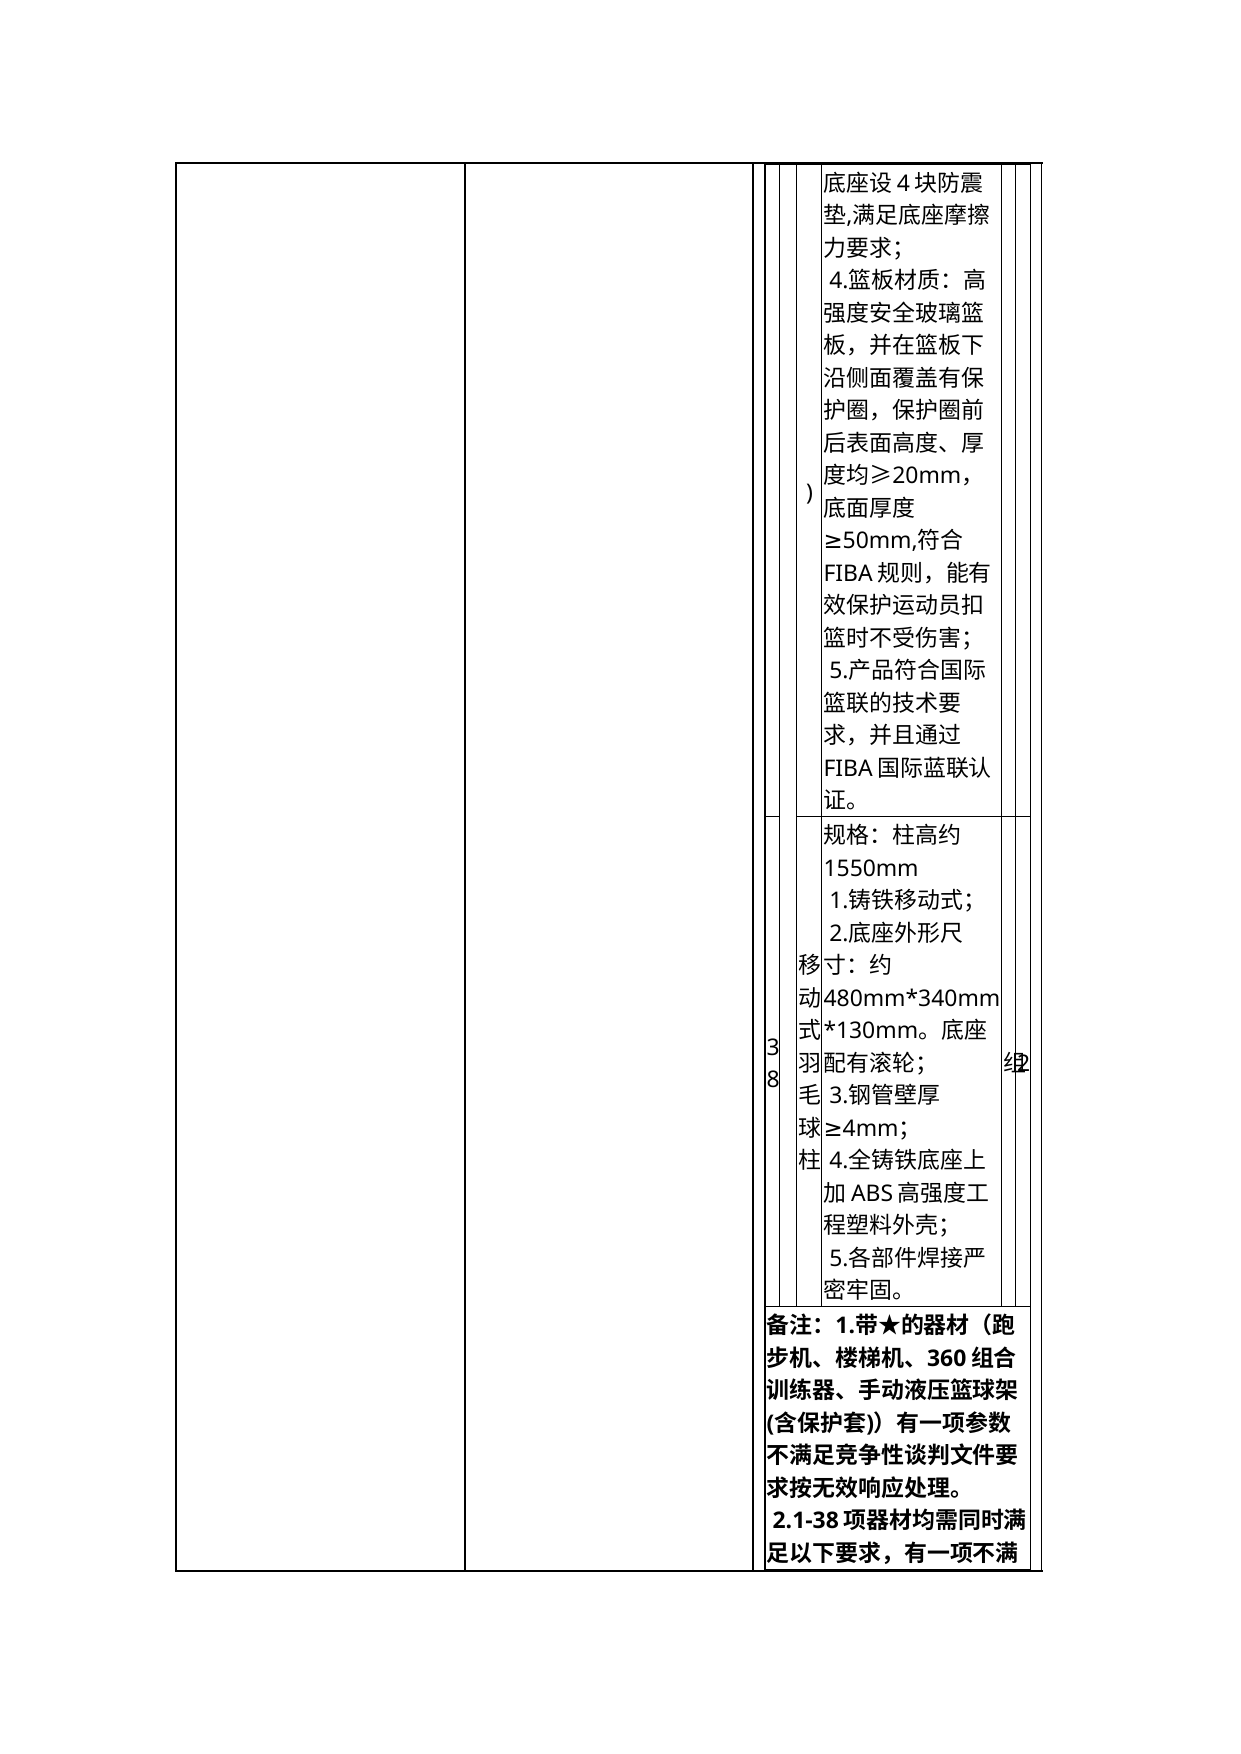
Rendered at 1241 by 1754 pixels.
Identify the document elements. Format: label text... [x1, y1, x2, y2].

table_cell [766, 165, 779, 816]
table_cell [822, 817, 1001, 1306]
table_cell [822, 165, 1001, 816]
table_cell [1016, 817, 1030, 1306]
table_cell [1016, 165, 1030, 816]
table_cell [754, 164, 764, 1570]
table_cell 1 [177, 164, 464, 1570]
table_cell [766, 817, 779, 1306]
table_cell [797, 817, 821, 1306]
table_cell [1002, 165, 1015, 816]
table_cell [780, 165, 796, 1306]
table_cell [1031, 164, 1041, 1570]
table_cell [797, 165, 821, 816]
table_cell [1002, 817, 1015, 1306]
table_cell [466, 164, 752, 1570]
table_cell [766, 1307, 1030, 1569]
